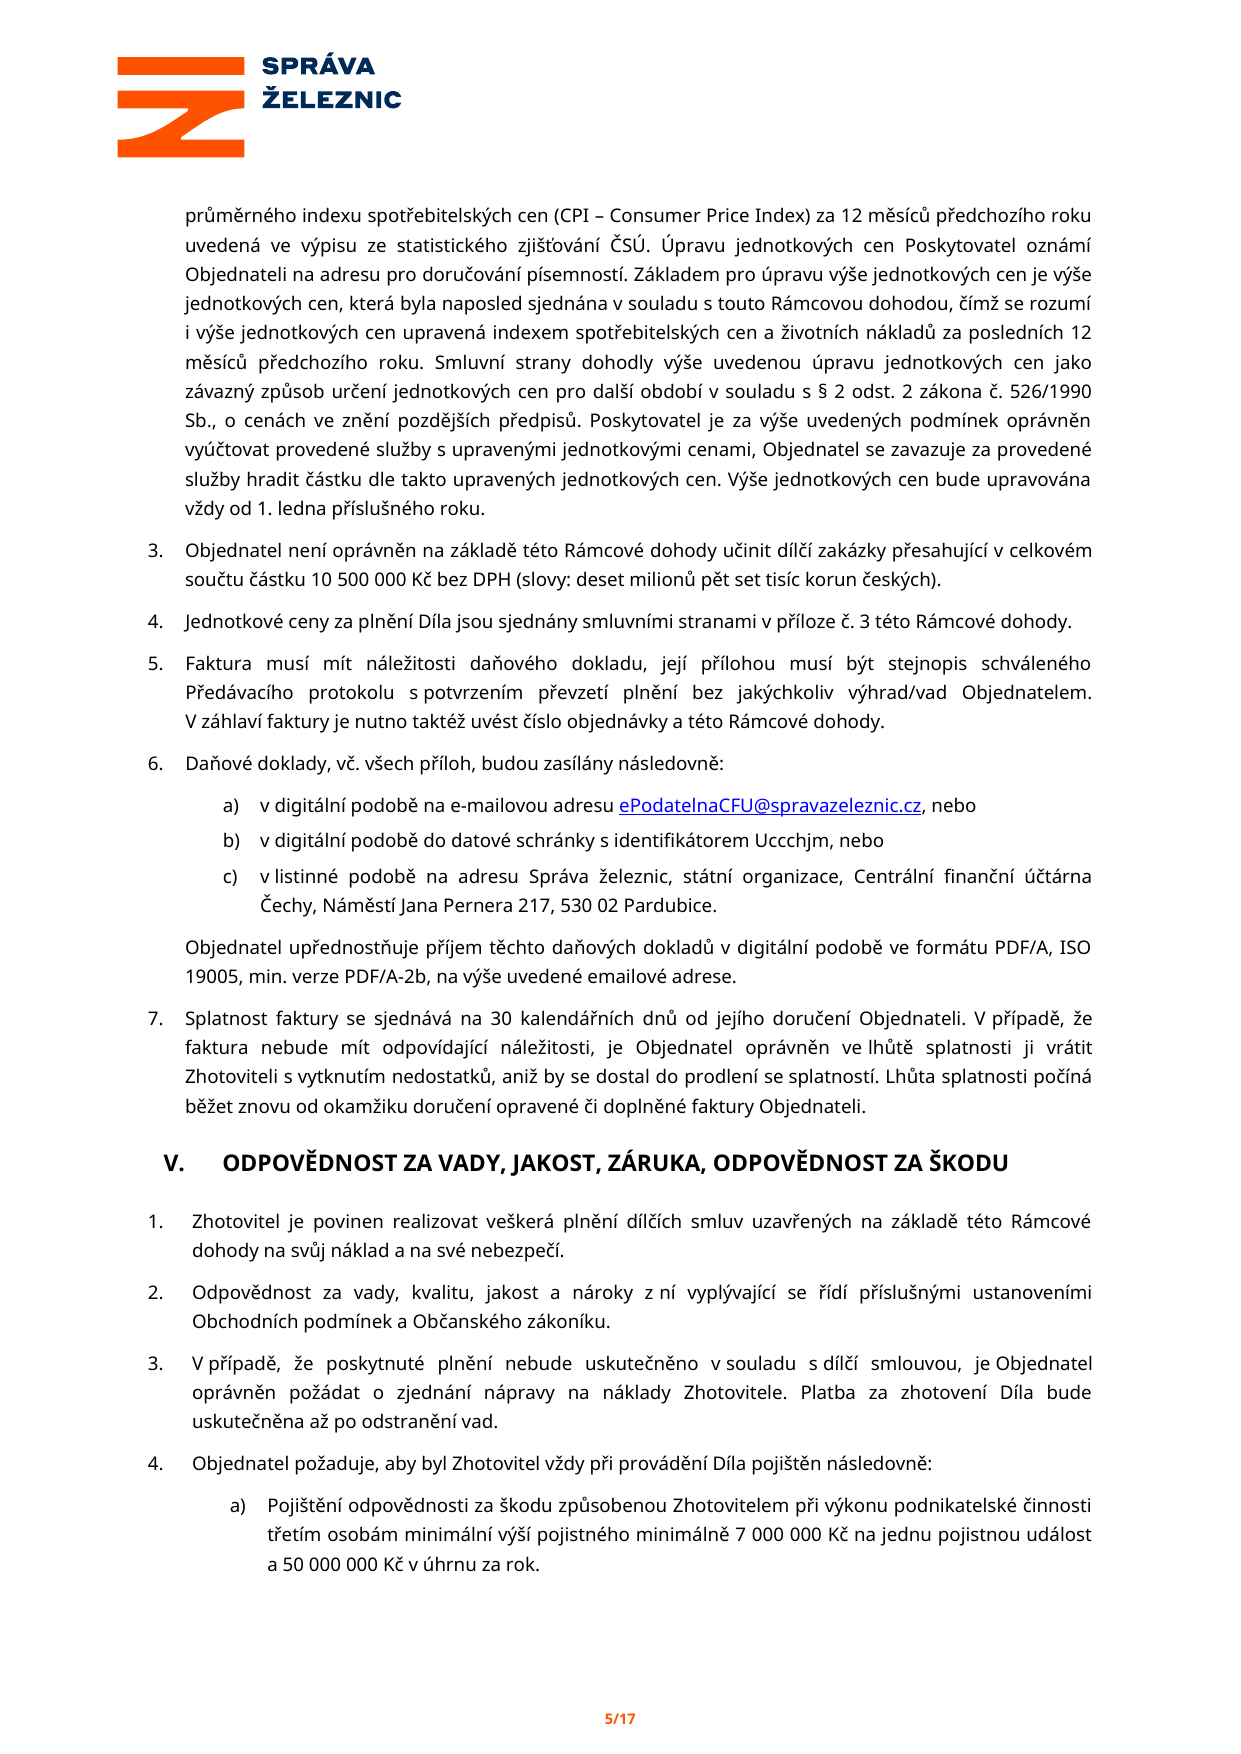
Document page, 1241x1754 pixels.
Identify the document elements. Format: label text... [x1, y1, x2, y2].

list Objednatel není oprávněn na základě této Rámcové dohody učinit dílčí zakázky přesahující v celkovém součtu částku 10 500 000 Kč bez DPH (slovy: deset milionů pět set tisíc korun českých). [148, 537, 1093, 592]
list Daňové doklady, vč. všech příloh, budou zasílány následovně: [148, 750, 1093, 776]
list ODPOVĚDNOST ZA VADY, JAKOST, ZÁRUKA, ODPOVĚDNOST ZA ŠKODU [185, 1147, 1093, 1178]
list V případě, že poskytnuté plnění nebude uskutečněno v souladu s dílčí smlouvou, je Objednatel oprávněn požádat o zjednání nápravy na náklady Zhotovitele. Platba za zhotovení Díla bude uskutečněna až po odstranění vad. [148, 1350, 1093, 1434]
list Faktura musí mít náležitosti daňového dokladu, její přílohou musí být stejnopis schváleného Předávacího protokolu s potvrzením převzetí plnění bez jakýchkoliv výhrad/vad Objednatelem. V záhlaví faktury je nutno taktéž uvést číslo objednávky a této Rámcové dohody. [148, 650, 1093, 734]
list v digitální podobě na e-mailovou adresu ePodatelnaCFU@spravazeleznic.cz, nebo [223, 792, 1093, 817]
list Splatnost faktury se sjednává na 30 kalendářních dnů od jejího doručení Objednateli. V případě, že faktura nebude mít odpovídající náležitosti, je Objednatel oprávněn ve lhůtě splatnosti ji vrátit Zhotoviteli s vytknutím nedostatků, aniž by se dostal do prodlení se splatností. Lhůta splatnosti počíná běžet znovu od okamžiku doručení opravené či doplněné faktury Objednateli. [148, 1005, 1093, 1118]
list Pojištění odpovědnosti za škodu způsobenou Zhotovitelem při výkonu podnikatelské činnosti třetím osobám minimální výší pojistného minimálně 7 000 000 Kč na jednu pojistnou událost a 50 000 000 Kč v úhrnu za rok. [229, 1492, 1093, 1576]
list Zhotovitel je povinen realizovat veškerá plnění dílčích smluv uzavřených na základě této Rámcové dohody na svůj náklad a na své nebezpečí. [148, 1208, 1093, 1263]
list Objednatel požaduje, aby byl Zhotovitel vždy při provádění Díla pojištěn následovně: [148, 1451, 1093, 1476]
list v digitální podobě do datové schránky s identifikátorem Uccchjm, nebo [223, 827, 1093, 853]
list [148, 203, 1093, 521]
list Jednotkové ceny za plnění Díla jsou sjednány smluvními stranami v příloze č. 3 této Rámcové dohody. [148, 608, 1093, 634]
text Objednatel upřednostňuje příjem těchto daňových dokladů v digitální podobě ve formátu PDF/A, ISO 19005, min. verze PDF/A-2b, na výše uvedené emailové adrese. [185, 934, 1093, 989]
list Odpovědnost za vady, kvalitu, jakost a nároky z ní vyplývající se řídí příslušnými ustanoveními Obchodních podmínek a Občanského zákoníku. [148, 1279, 1093, 1334]
list v listinné podobě na adresu Správa železnic, státní organizace, Centrální finanční účtárna Čechy, Náměstí Jana Pernera 217, 530 02 Pardubice. [223, 863, 1093, 918]
